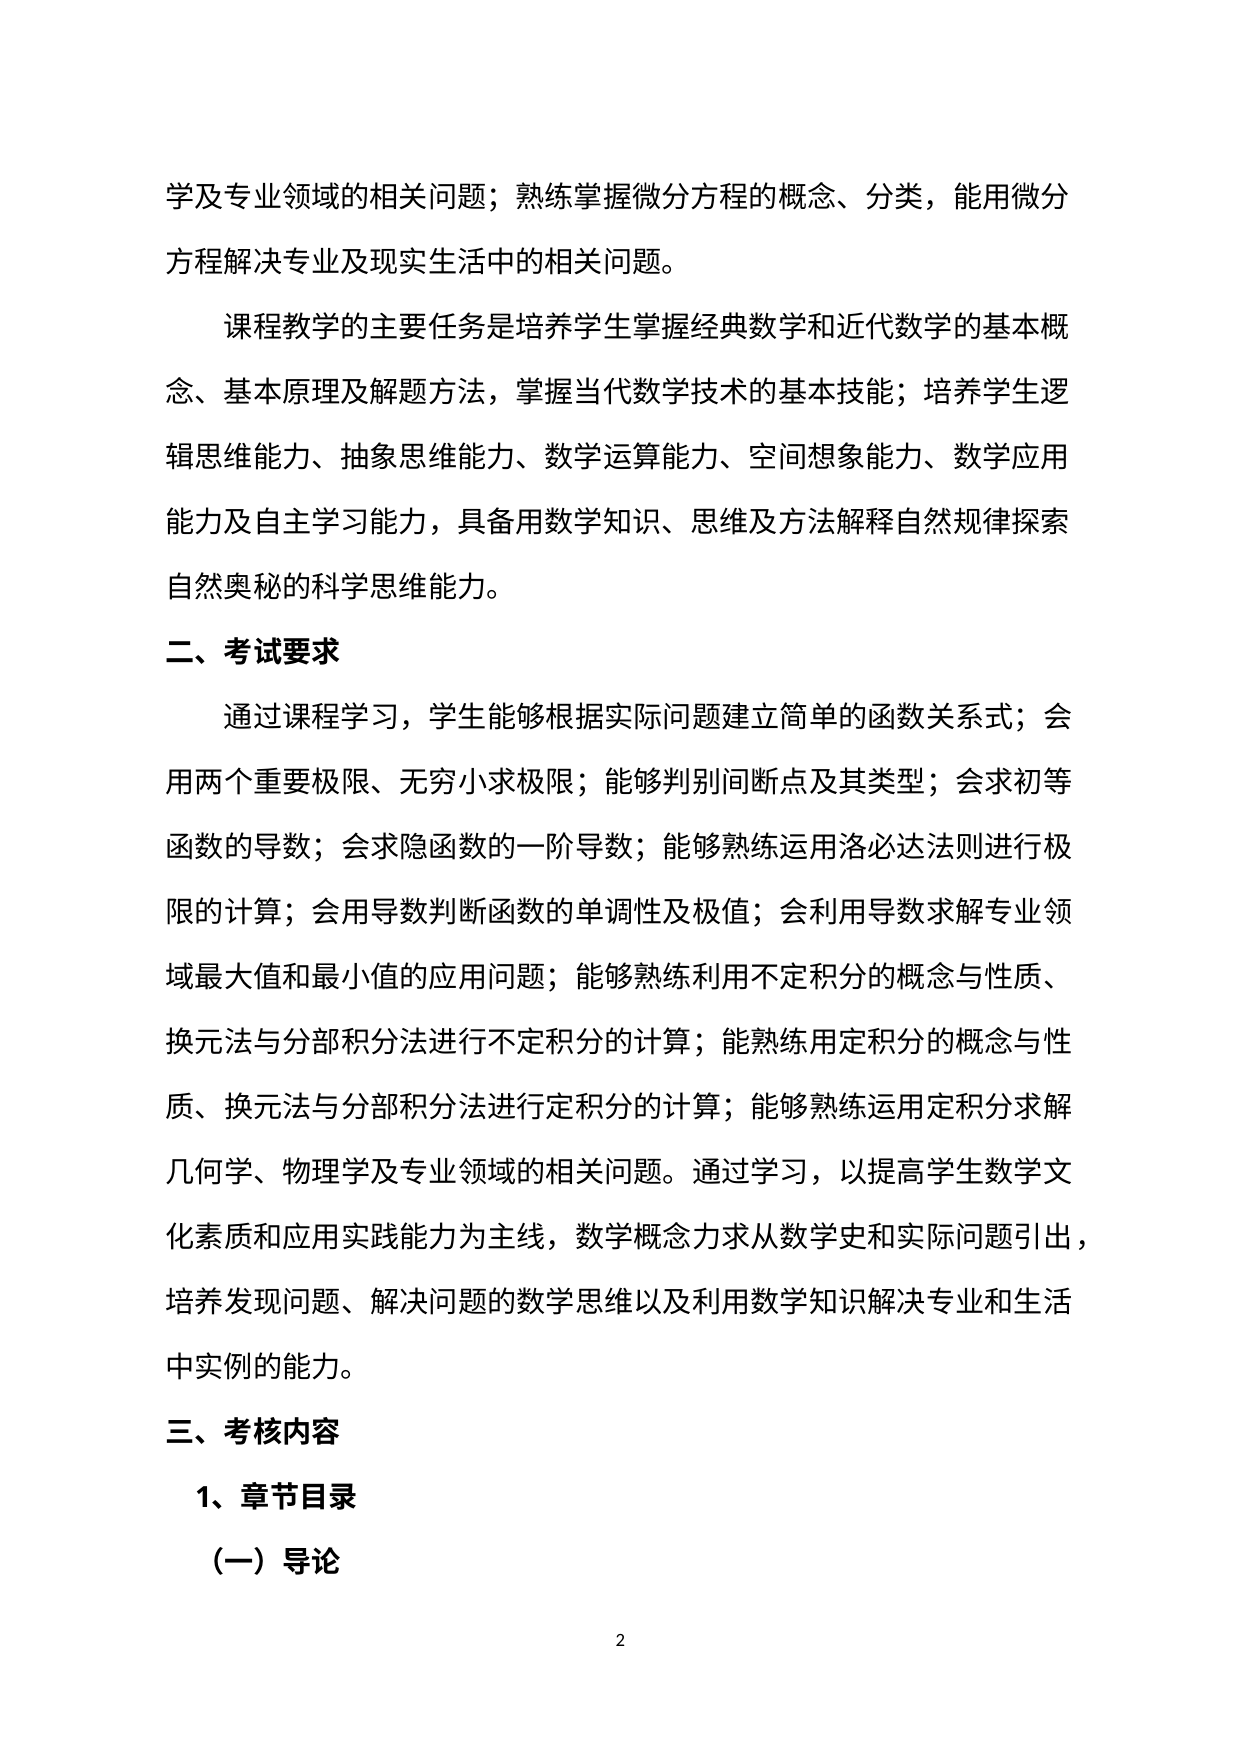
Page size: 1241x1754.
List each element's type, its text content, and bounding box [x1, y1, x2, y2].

text 1、章节目录 [165, 1462, 1075, 1527]
text 课程教学的主要任务是培养学生掌握经典数学和近代数学的基本概念、基本原理及解题方法，掌握当代数学技术的基本技能；培养学生逻辑思维能力、抽象思维能力、数学运算能力、空间想象能力、数学应用能力及自主学习能力，具备用数学知识、思维及方法解释自然规律探索自然奥秘的科学思维能力。 [165, 292, 1075, 617]
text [165, 162, 1075, 292]
text （一）导论 [165, 1527, 1075, 1592]
list 考试要求 [165, 617, 1075, 682]
text 通过课程学习，学生能够根据实际问题建立简单的函数关系式；会用两个重要极限、无穷小求极限；能够判别间断点及其类型；会求初等函数的导数；会求隐函数的一阶导数；能够熟练运用洛必达法则进行极限的计算；会用导数判断函数的单调性及极值；会利用导数求解专业领域最大值和最小值的应用问题；能够熟练利用不定积分的概念与性质、换元法与分部积分法进行不定积分的计算；能熟练用定积分的概念与性质、换元法与分部积分法进行定积分的计算；能够熟练运用定积分求解几何学、物理学及专业领域的相关问题。通过学习，以提高学生数学文化素质和应用实践能力为主线，数学概念力求从数学史和实际问题引出，培养发现问题、解决问题的数学思维以及利用数学知识解决专业和生活中实例的能力。 [165, 682, 1075, 1397]
list 考核内容 [165, 1397, 1075, 1462]
